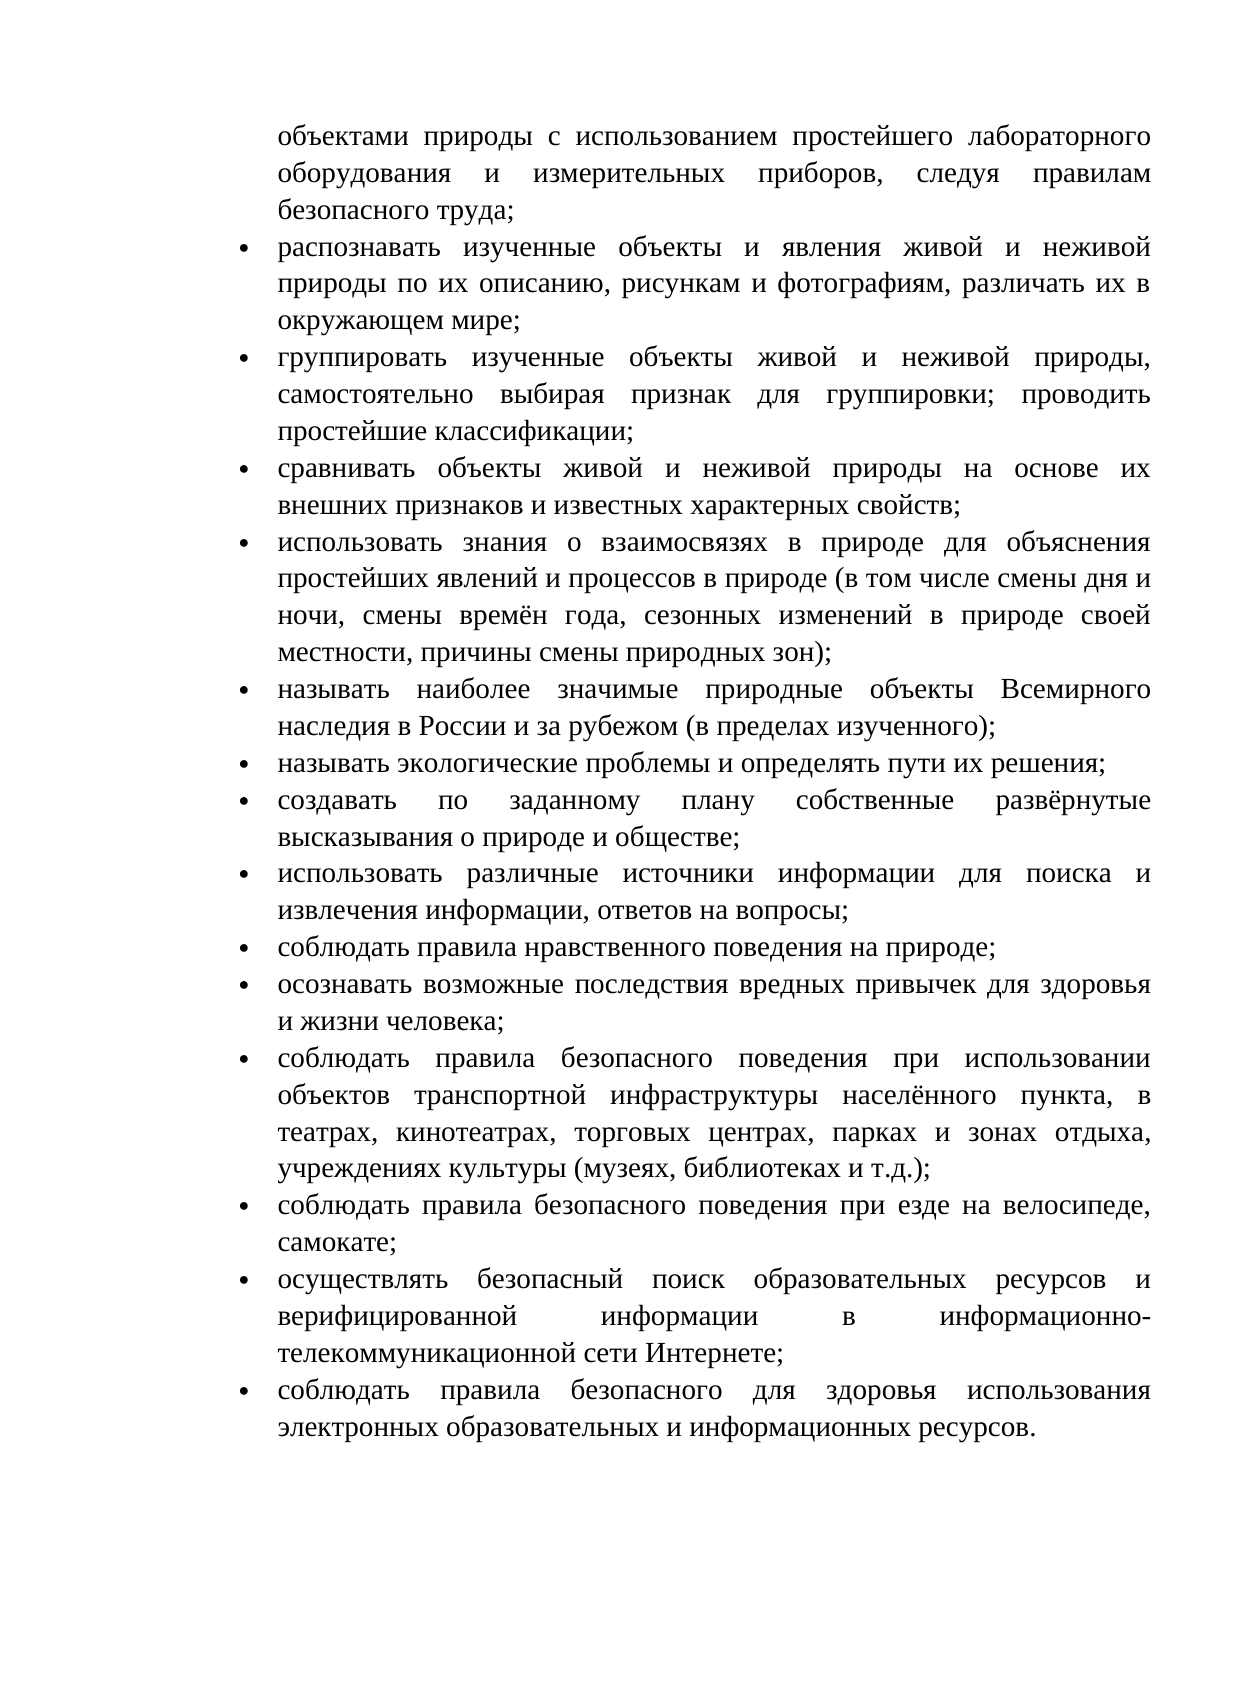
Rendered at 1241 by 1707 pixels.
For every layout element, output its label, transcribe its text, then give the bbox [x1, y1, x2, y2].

list соблюдать правила нравственного поведения на природе; [240, 929, 1152, 963]
list использовать различные источники информации для поиска и извлечения информации, ответов на вопросы; [240, 856, 1152, 926]
list соблюдать правила безопасного для здоровья использования электронных образовательных и информационных ресурсов. [240, 1372, 1152, 1442]
list создавать по заданному плану собственные развёрнутые высказывания о природе и обществе; [240, 782, 1152, 852]
list осуществлять безопасный поиск образовательных ресурсов и верифицированной информации в информационно-телекоммуникационной сети Интернете; [240, 1261, 1152, 1368]
list соблюдать правила безопасного поведения при езде на велосипеде, самокате; [240, 1187, 1152, 1258]
list называть наиболее значимые природные объекты Всемирного наследия в России и за рубежом (в пределах изученного); [240, 671, 1152, 742]
list использовать знания о взаимосвязях в природе для объяснения простейших явлений и процессов в природе (в том числе смены дня и ночи, смены времён года, сезонных изменений в природе своей местности, причины смены природных зон); [240, 524, 1152, 668]
list сравнивать объекты живой и неживой природы на основе их внешних признаков и известных характерных свойств; [240, 450, 1152, 520]
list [240, 118, 1152, 225]
list группировать изученные объекты живой и неживой природы, самостоятельно выбирая признак для группировки; проводить простейшие классификации; [240, 339, 1152, 447]
list распознавать изученные объекты и явления живой и неживой природы по их описанию, рисункам и фотографиям, различать их в окружающем мире; [240, 229, 1152, 336]
list соблюдать правила безопасного поведения при использовании объектов транспортной инфраструктуры населённого пункта, в театрах, кинотеатрах, торговых центрах, парках и зонах отдыха, учреждениях культуры (музеях, библиотеках и т.д.); [240, 1040, 1152, 1184]
list называть экологические проблемы и определять пути их решения; [240, 745, 1152, 778]
list осознавать возможные последствия вредных привычек для здоровья и жизни человека; [240, 966, 1152, 1037]
